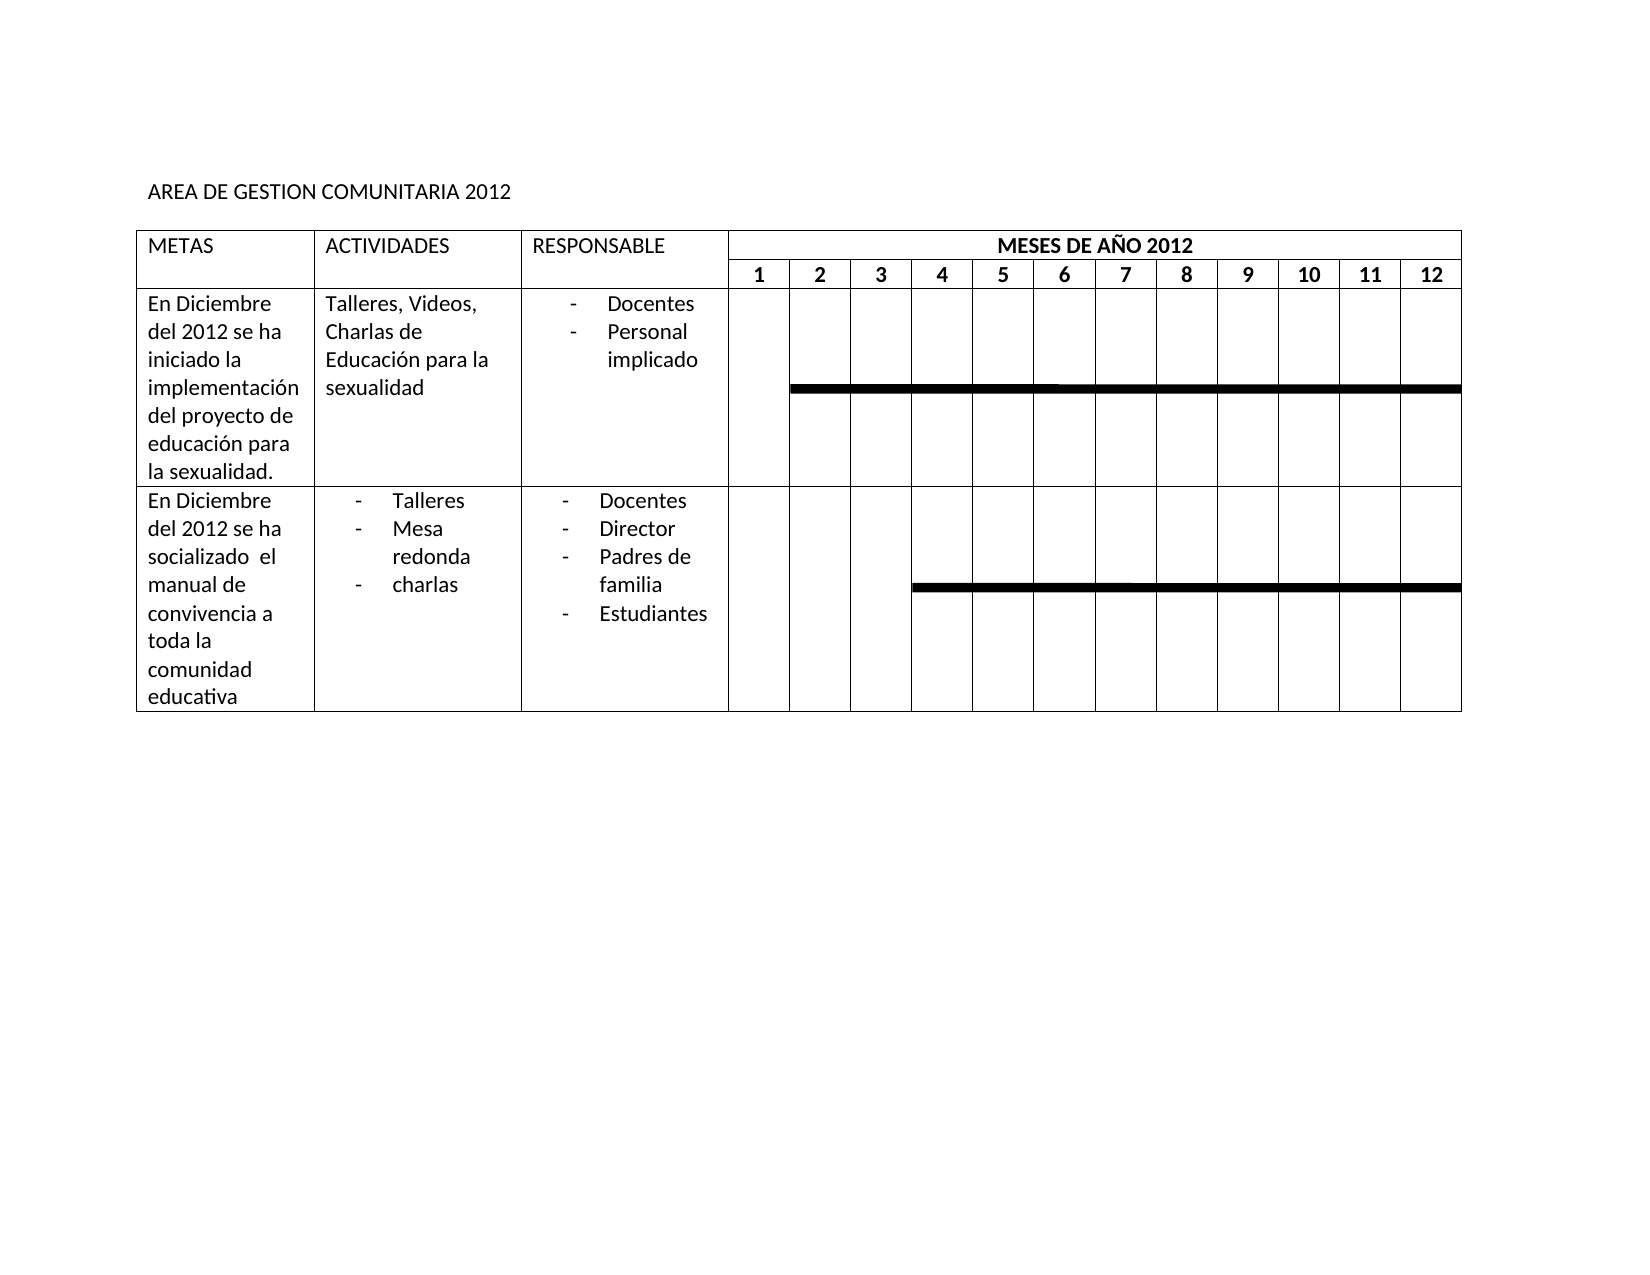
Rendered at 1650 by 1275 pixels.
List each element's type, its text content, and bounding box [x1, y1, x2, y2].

table_cell 1 [729, 260, 789, 288]
table_cell [912, 593, 972, 711]
table_cell 8 [1157, 260, 1217, 288]
table_cell [1096, 487, 1156, 583]
table_cell [973, 289, 1033, 384]
table_cell [912, 394, 972, 486]
table_cell [1279, 487, 1339, 583]
table_cell [1218, 487, 1278, 583]
table_cell [1034, 487, 1095, 582]
table_cell [912, 487, 972, 582]
table_cell [973, 487, 1033, 582]
table_cell [851, 394, 911, 486]
table_cell [1157, 593, 1217, 711]
table_cell [1034, 593, 1095, 711]
table_cell [1096, 593, 1156, 711]
table_header ACTIVIDADES [315, 231, 521, 288]
table_cell 10 [1279, 260, 1339, 288]
table_cell Talleres Mesa redonda charlas [315, 487, 521, 711]
table_cell [973, 394, 1033, 486]
table_cell [1279, 593, 1339, 711]
table_cell [1401, 289, 1461, 384]
table_cell [1401, 593, 1461, 711]
table_cell [1340, 487, 1400, 583]
table_header METAS [137, 231, 314, 288]
table_cell 6 [1034, 260, 1095, 288]
table_cell [1279, 289, 1339, 384]
text AREA DE GESTION COMUNITARIA 2012 [148, 177, 1502, 205]
table_cell 7 [1096, 260, 1156, 288]
table_cell En Diciembre del 2012 se ha iniciado la implementación del proyecto de educación para la sexualidad. [137, 289, 314, 486]
table_cell [1340, 394, 1400, 486]
table_cell 12 [1401, 260, 1461, 288]
table_header MESES DE AÑO 2012 [729, 231, 1461, 259]
table_cell [790, 394, 850, 486]
table_cell [1034, 289, 1095, 384]
table_cell Talleres, Videos, Charlas de Educación para la sexualidad [315, 289, 521, 486]
table_cell [1401, 487, 1461, 583]
table_cell [851, 289, 911, 384]
table_cell [912, 289, 972, 384]
table_cell [1157, 289, 1217, 384]
table_header RESPONSABLE [522, 231, 728, 288]
table_cell [1034, 394, 1095, 486]
table_cell [1401, 394, 1461, 486]
table_cell [1157, 394, 1217, 486]
table_cell 3 [851, 260, 911, 288]
table_cell [729, 487, 789, 711]
table_cell [851, 487, 911, 711]
table_cell [1218, 593, 1278, 711]
table_cell [790, 487, 850, 711]
table_cell [1218, 394, 1278, 486]
table_cell [1096, 289, 1156, 384]
table_cell [1096, 394, 1156, 486]
table_cell [1340, 593, 1400, 711]
table_cell 2 [790, 260, 850, 288]
table_cell 11 [1340, 260, 1400, 288]
table_cell [1157, 487, 1217, 583]
table_cell [1218, 289, 1278, 384]
table_cell [729, 289, 789, 486]
table_cell 4 [912, 260, 972, 288]
table_cell 5 [973, 260, 1033, 288]
table_cell [1340, 289, 1400, 384]
table_cell Docentes Director Padres de familia Estudiantes [522, 487, 728, 711]
table_cell 9 [1218, 260, 1278, 288]
table_cell [973, 593, 1033, 711]
table_cell [790, 289, 850, 384]
table_cell [1279, 394, 1339, 486]
table_cell En Diciembre del 2012 se ha socializado el manual de convivencia a toda la comunidad educativa [137, 487, 314, 711]
table_cell Docentes Personal implicado [522, 289, 728, 486]
